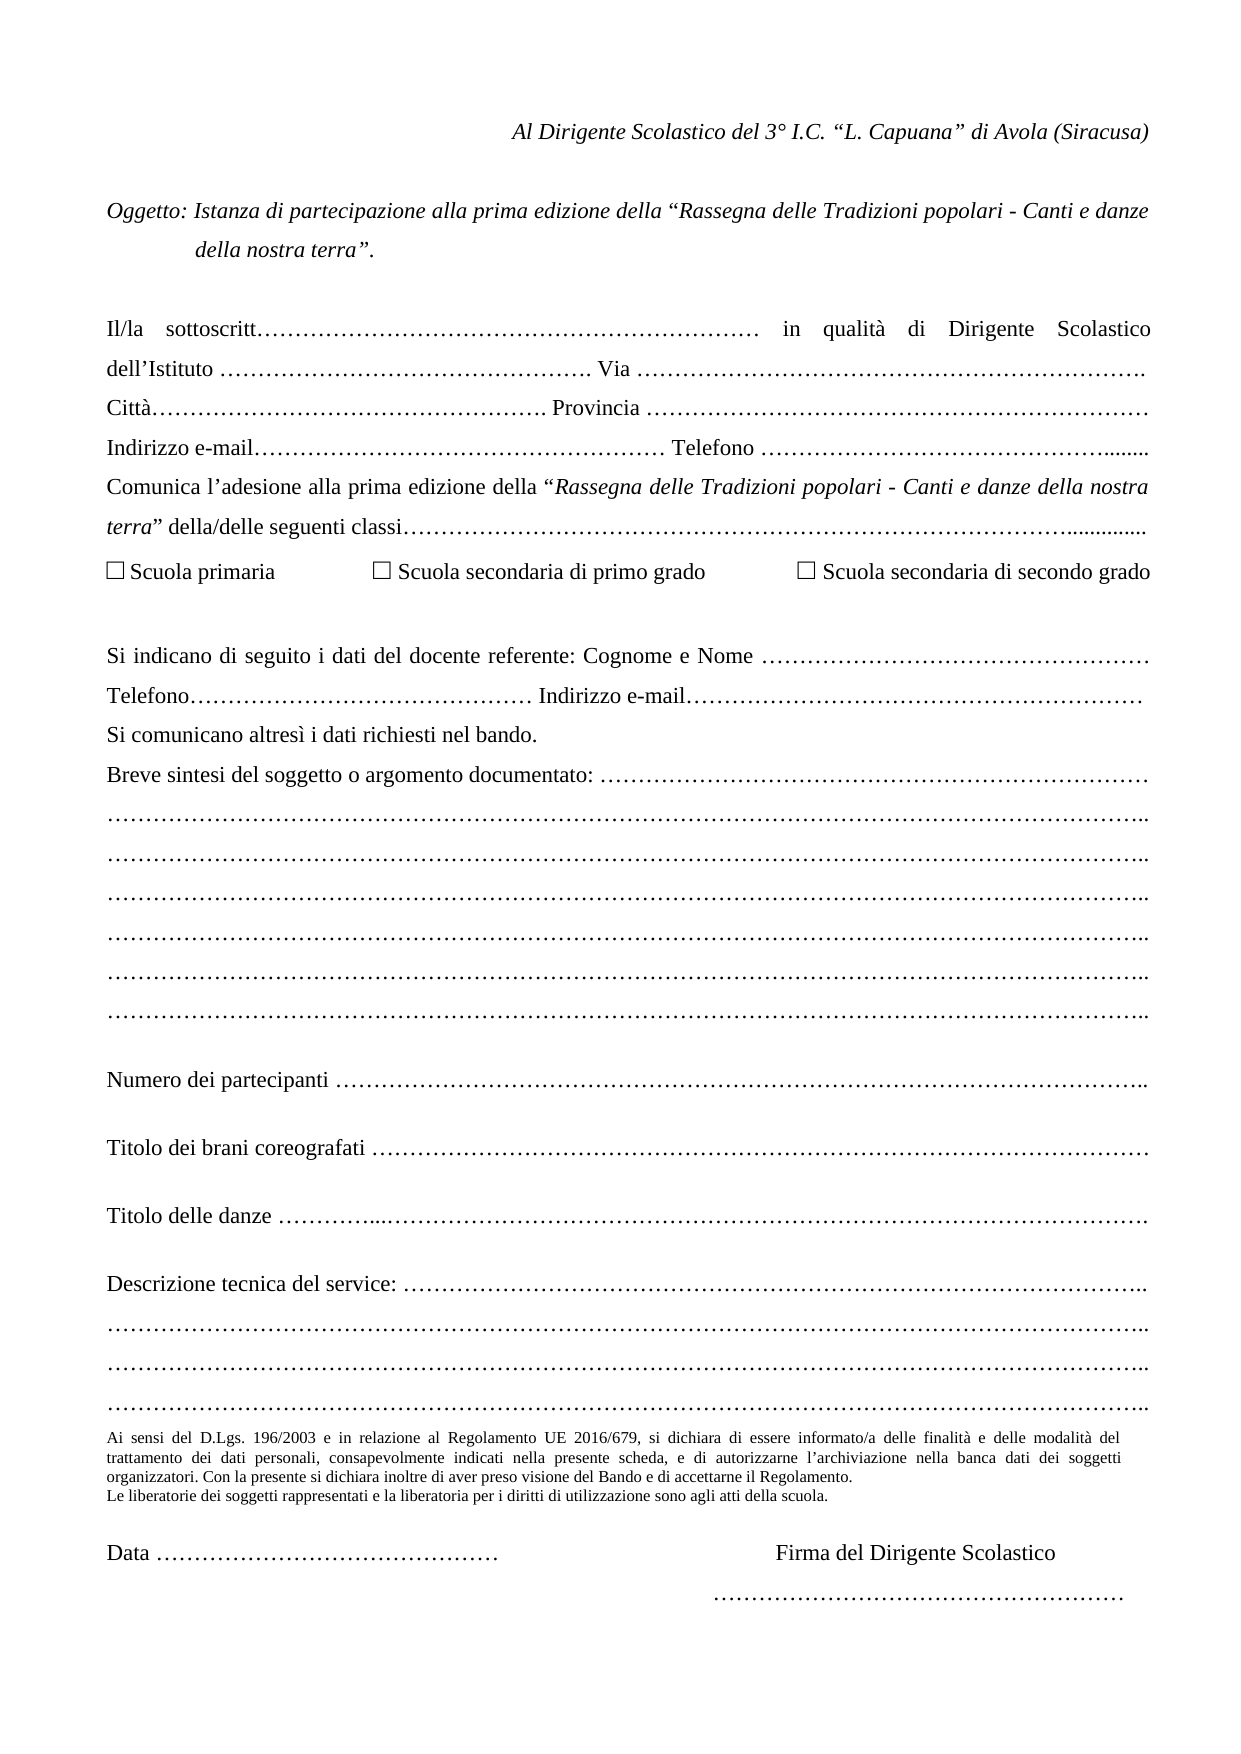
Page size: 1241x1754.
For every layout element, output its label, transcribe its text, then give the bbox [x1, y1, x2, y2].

text ……………………………………………………………………………………………………………………….. [106, 1349, 1152, 1376]
text Titolo delle danze …………...………………………………………………………………………………………. [106, 1202, 1152, 1228]
text Al Dirigente Scolastico del 3° I.C. “L. Capuana” di Avola (Siracusa) [106, 118, 1152, 144]
text Si indicano di seguito i dati del docente referente: Cognome e Nome …………………………………………… Telefono……………………………………… Indirizzo e-mail…………………………………………………… [106, 642, 1152, 708]
text Comunica l’adesione alla prima edizione della “Rassegna delle Tradizioni popolari - Canti e danze della nostra terra” della/delle seguenti classi…………………………………………………………………………….............. [106, 473, 1152, 539]
text ………………………………………………………………………………………………………………………..………………………………………………………………………………………………………………………..………………………………………………………………………………………………………………………..………………………………………………………………………………………………………………………..……………………………………………………………………………………………………………………….. [106, 800, 1152, 984]
text Oggetto: Istanza di partecipazione alla prima edizione della “Rassegna delle Tradizioni popolari - Canti e danze della nostra terra”. [106, 197, 1152, 263]
text Indirizzo e-mail……………………………………………… Telefono ………………………………………........ [106, 434, 1152, 460]
text Descrizione tecnica del service: …………………………………………………………………………………….. [106, 1270, 1152, 1297]
text Città……………………………………………. Provincia ………………………………………………………… [106, 394, 1152, 421]
text Data ……………………………………… Firma del Dirigente Scolastico [106, 1539, 1152, 1565]
text Il/la sottoscritt………………………………………………………… in qualità di Dirigente Scolastico dell’Istituto …………………………………………. Via …………………………………………………………. [106, 316, 1152, 381]
text Breve sintesi del soggetto o argomento documentato: ……………………………………………………………… [106, 761, 1152, 787]
text □ Scuola primaria □ Scuola secondaria di primo grado □ Scuola secondaria di secondo grado [106, 552, 1152, 586]
text Titolo dei brani coreografati ………………………………………………………………………………………… [106, 1134, 1152, 1160]
text Le liberatorie dei soggetti rappresentati e la liberatoria per i diritti di utilizzazione sono agli atti della scuola. [106, 1486, 1122, 1505]
text Si comunicano altresì i dati richiesti nel bando. [106, 721, 1152, 747]
text ……………………………………………………………………………………………………………………….. [106, 997, 1152, 1024]
text Ai sensi del D.Lgs. 196/2003 e in relazione al Regolamento UE 2016/679, si dichiara di essere informato/a delle finalità e delle modalità del trattamento dei dati personali, consapevolmente indicati nella presente scheda, e di autorizzarne l’archiviazione nella banca dati dei soggetti organizzatori. Con la presente si dichiara inoltre di aver preso visione del Bando e di accettarne il Regolamento. [106, 1428, 1122, 1486]
text ……………………………………………… [106, 1578, 1152, 1605]
text Numero dei partecipanti …………………………………………………………………………………………….. [106, 1066, 1152, 1092]
text ……………………………………………………………………………………………………………………….. [106, 1389, 1152, 1415]
text ……………………………………………………………………………………………………………………….. [106, 1310, 1152, 1336]
